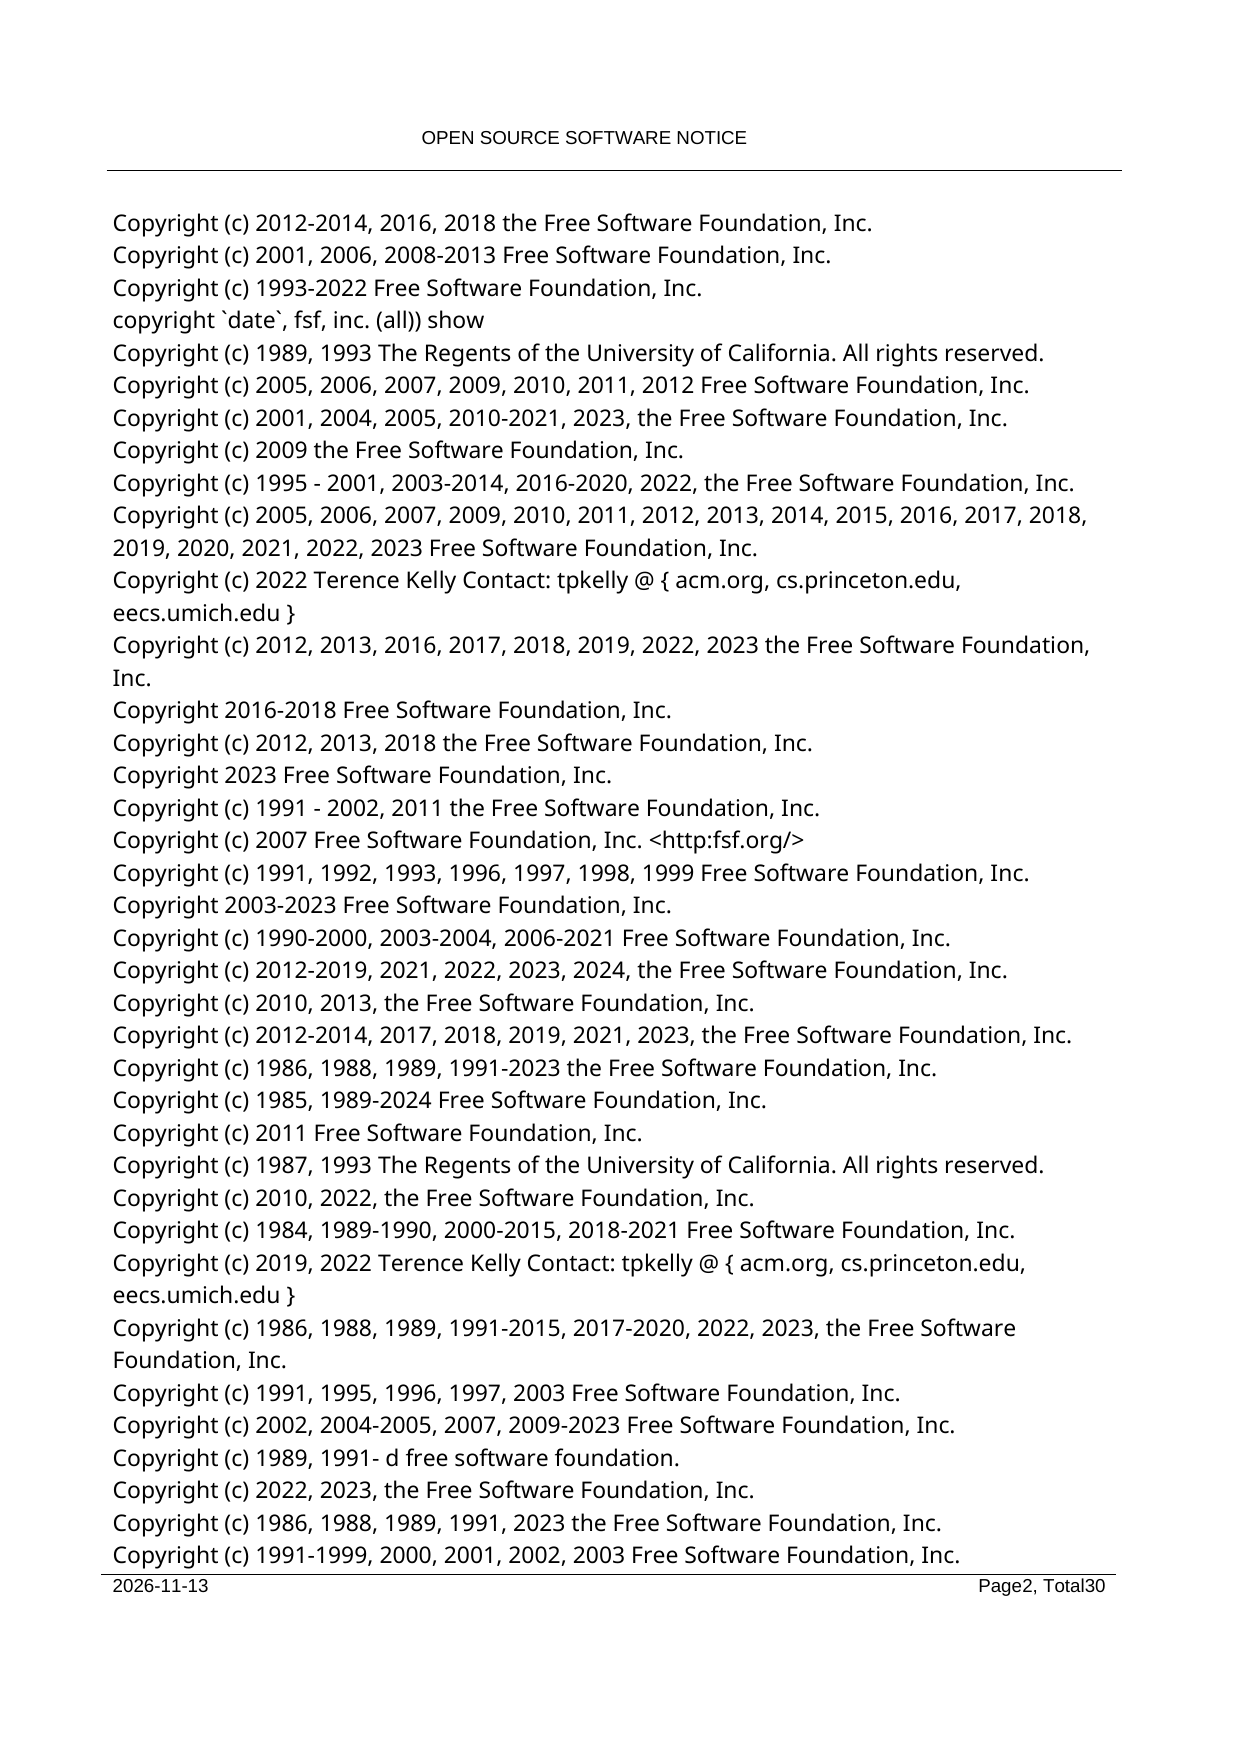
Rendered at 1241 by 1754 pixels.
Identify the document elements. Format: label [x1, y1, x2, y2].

text [112, 206, 1128, 1571]
